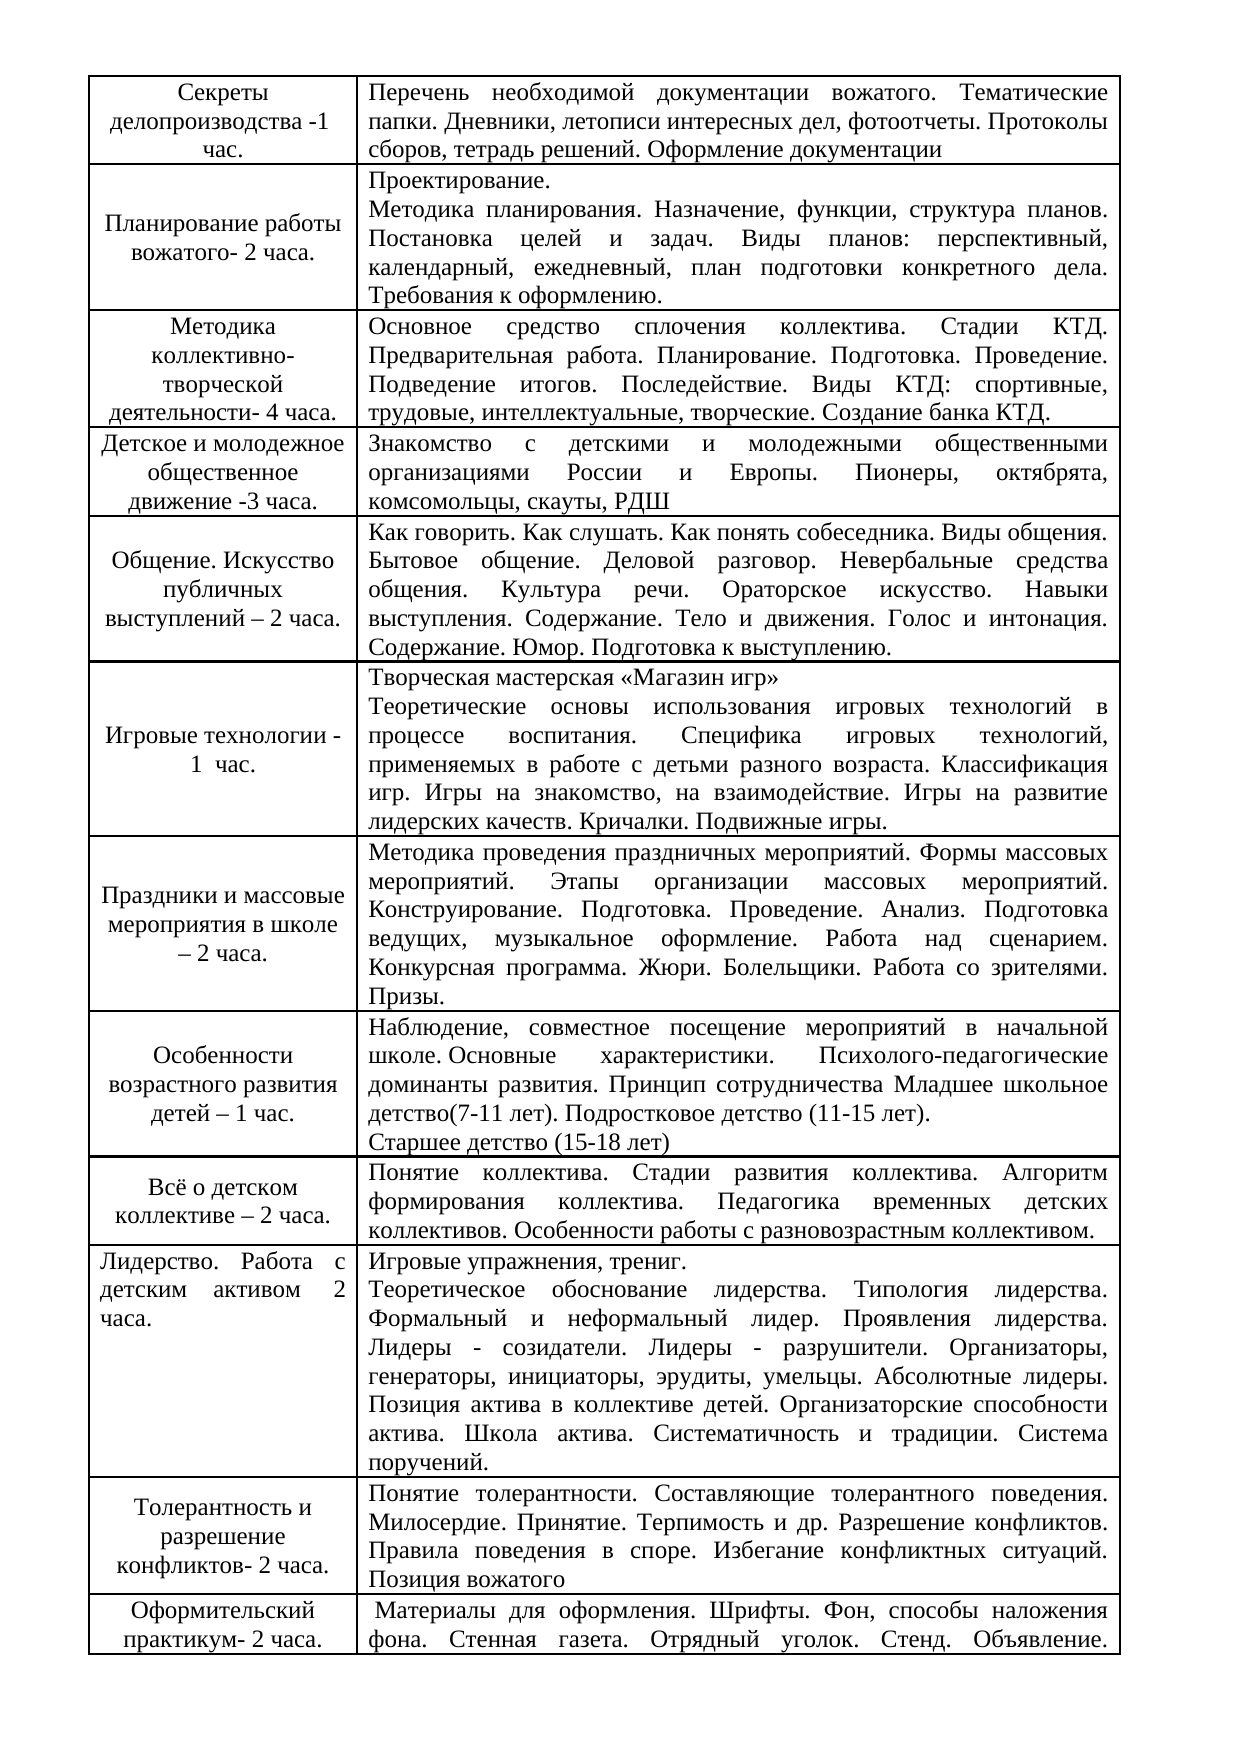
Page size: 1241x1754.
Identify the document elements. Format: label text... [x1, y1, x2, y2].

table_cell Секреты делопроизводства -1 час. [90, 77, 356, 163]
table_cell Проектирование. Методика планирования. Назначение, функции, структура планов. Постановка целей и задач. Виды планов: перспективный, календарный, ежедневный, план подготовки конкретного дела. Требования к оформлению. [358, 165, 1119, 309]
table_cell Планирование работы вожатого- 2 часа. [90, 165, 356, 309]
table_cell Как говорить. Как слушать. Как понять собеседника. Виды общения. Бытовое общение. Деловой разговор. Невербальные средства общения. Культура речи. Ораторское искусство. Навыки выступления. Содержание. Тело и движения. Голос и интонация. Содержание. Юмор. Подготовка к выступлению. [358, 517, 1119, 660]
table_cell Всё о детском коллективе – 2 часа. [90, 1158, 356, 1244]
table_cell Творческая мастерская «Магазин игр» Теоретические основы использования игровых технологий в процессе воспитания. Специфика игровых технологий, применяемых в работе с детьми разного возраста. Классификация игр. Игры на знакомство, на взаимодействие. Игры на развитие лидерских качеств. Кричалки. Подвижные игры. [358, 663, 1119, 835]
table_cell Знакомство с детскими и молодежными общественными организациями России и Европы. Пионеры, октябрята, комсомольцы, скауты, РДШ [358, 428, 1119, 514]
table_cell Методика коллективнотворческой деятельности- 4 часа. [90, 311, 356, 426]
table_cell Общение. Искусство публичных выступлений – 2 часа. [90, 517, 356, 660]
table_cell Праздники и массовые мероприятия в школе – 2 часа. [90, 837, 356, 1009]
table_cell Детское и молодежное общественное движение -3 часа. [90, 428, 356, 514]
table_cell Игровые упражнения, трениг. Теоретическое обоснование лидерства. Типология лидерства. Формальный и неформальный лидер. Проявления лидерства. Лидеры - созидатели. Лидеры - разрушители. Организаторы, генераторы, инициаторы, эрудиты, умельцы. Абсолютные лидеры. Позиция актива в коллективе детей. Организаторские способности актива. Школа актива. Систематичность и традиции. Система поручений. [358, 1246, 1119, 1476]
table_cell Лидерство. Работа с детским активом 2 часа. [90, 1246, 356, 1476]
table_cell Понятие коллектива. Стадии развития коллектива. Алгоритм формирования коллектива. Педагогика временных детских коллективов. Особенности работы с разновозрастным коллективом. [358, 1158, 1119, 1244]
table_cell Толерантность и разрешение конфликтов- 2 часа. [90, 1478, 356, 1593]
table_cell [358, 1595, 1119, 1653]
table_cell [90, 1595, 356, 1653]
table_cell Основное средство сплочения коллектива. Стадии КТД. Предварительная работа. Планирование. Подготовка. Проведение. Подведение итогов. Последействие. Виды КТД: спортивные, трудовые, интеллектуальные, творческие. Создание банка КТД. [358, 311, 1119, 426]
table_cell Методика проведения праздничных мероприятий. Формы массовых мероприятий. Этапы организации массовых мероприятий. Конструирование. Подготовка. Проведение. Анализ. Подготовка ведущих, музыкальное оформление. Работа над сценарием. Конкурсная программа. Жюри. Болельщики. Работа со зрителями. Призы. [358, 837, 1119, 1009]
table_cell Наблюдение, совместное посещение мероприятий в начальной школе. Основные характеристики. Психолого-педагогические доминанты развития. Принцип сотрудничества Младшее школьное детство(7-11 лет). Подростковое детство (11-15 лет). Старшее детство (15-18 лет) [358, 1012, 1119, 1155]
table_cell Игровые технологии -1 час. [90, 663, 356, 835]
table_cell Понятие толерантности. Составляющие толерантного поведения. Милосердие. Принятие. Терпимость и др. Разрешение конфликтов. Правила поведения в споре. Избегание конфликтных ситуаций. Позиция вожатого [358, 1478, 1119, 1593]
table_cell Особенности возрастного развития детей – 1 час. [90, 1012, 356, 1155]
table_cell Перечень необходимой документации вожатого. Тематические папки. Дневники, летописи интересных дел, фотоотчеты. Протоколы сборов, тетрадь решений. Оформление документации [358, 77, 1119, 163]
